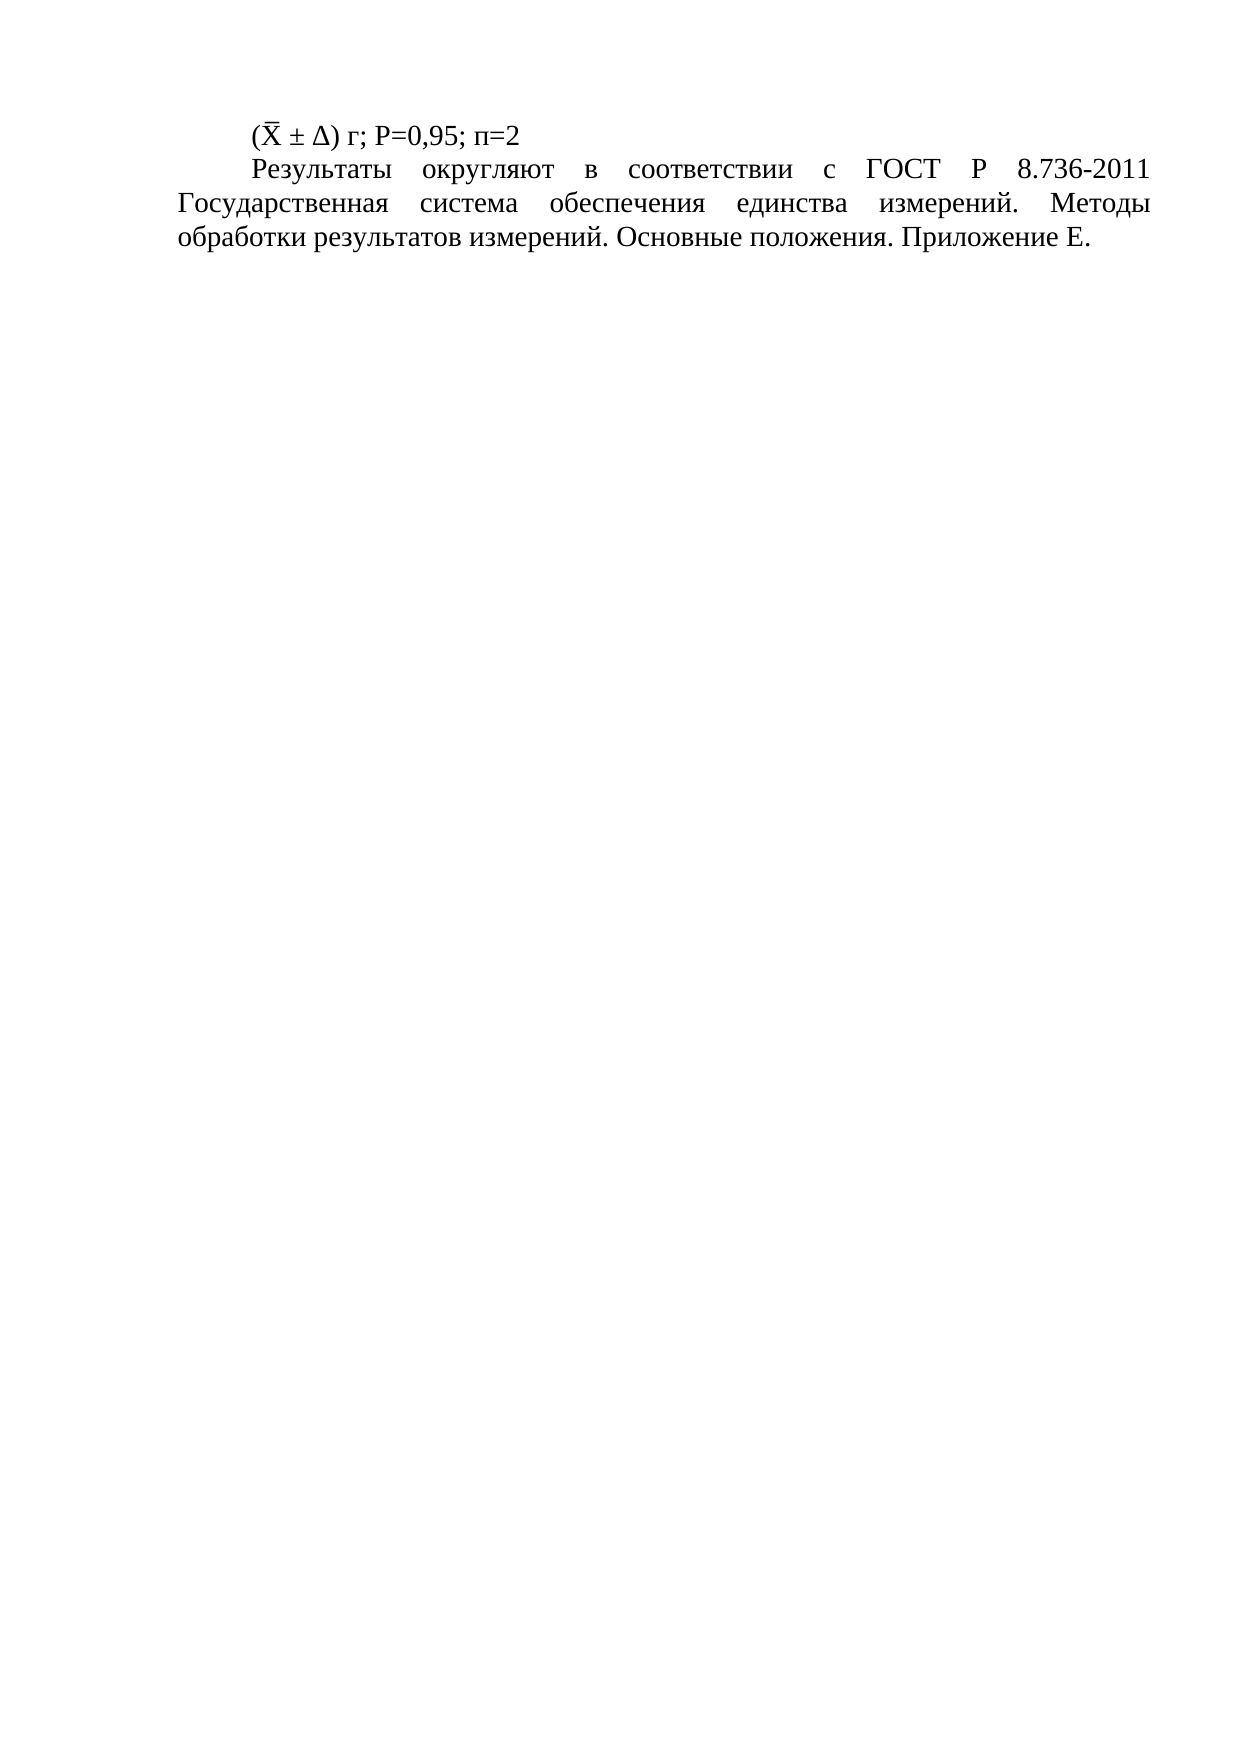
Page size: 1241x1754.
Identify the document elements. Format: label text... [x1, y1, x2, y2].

text Результаты округляют в соответствии с ГОСТ Р 8.736-2011 Государственная система обеспечения единства измерений. Методы обработки результатов измерений. Основные положения. Приложение Е. [177, 152, 1152, 252]
text (X̅ ± ∆) г; Р=0,95; п=2 [177, 118, 1152, 152]
